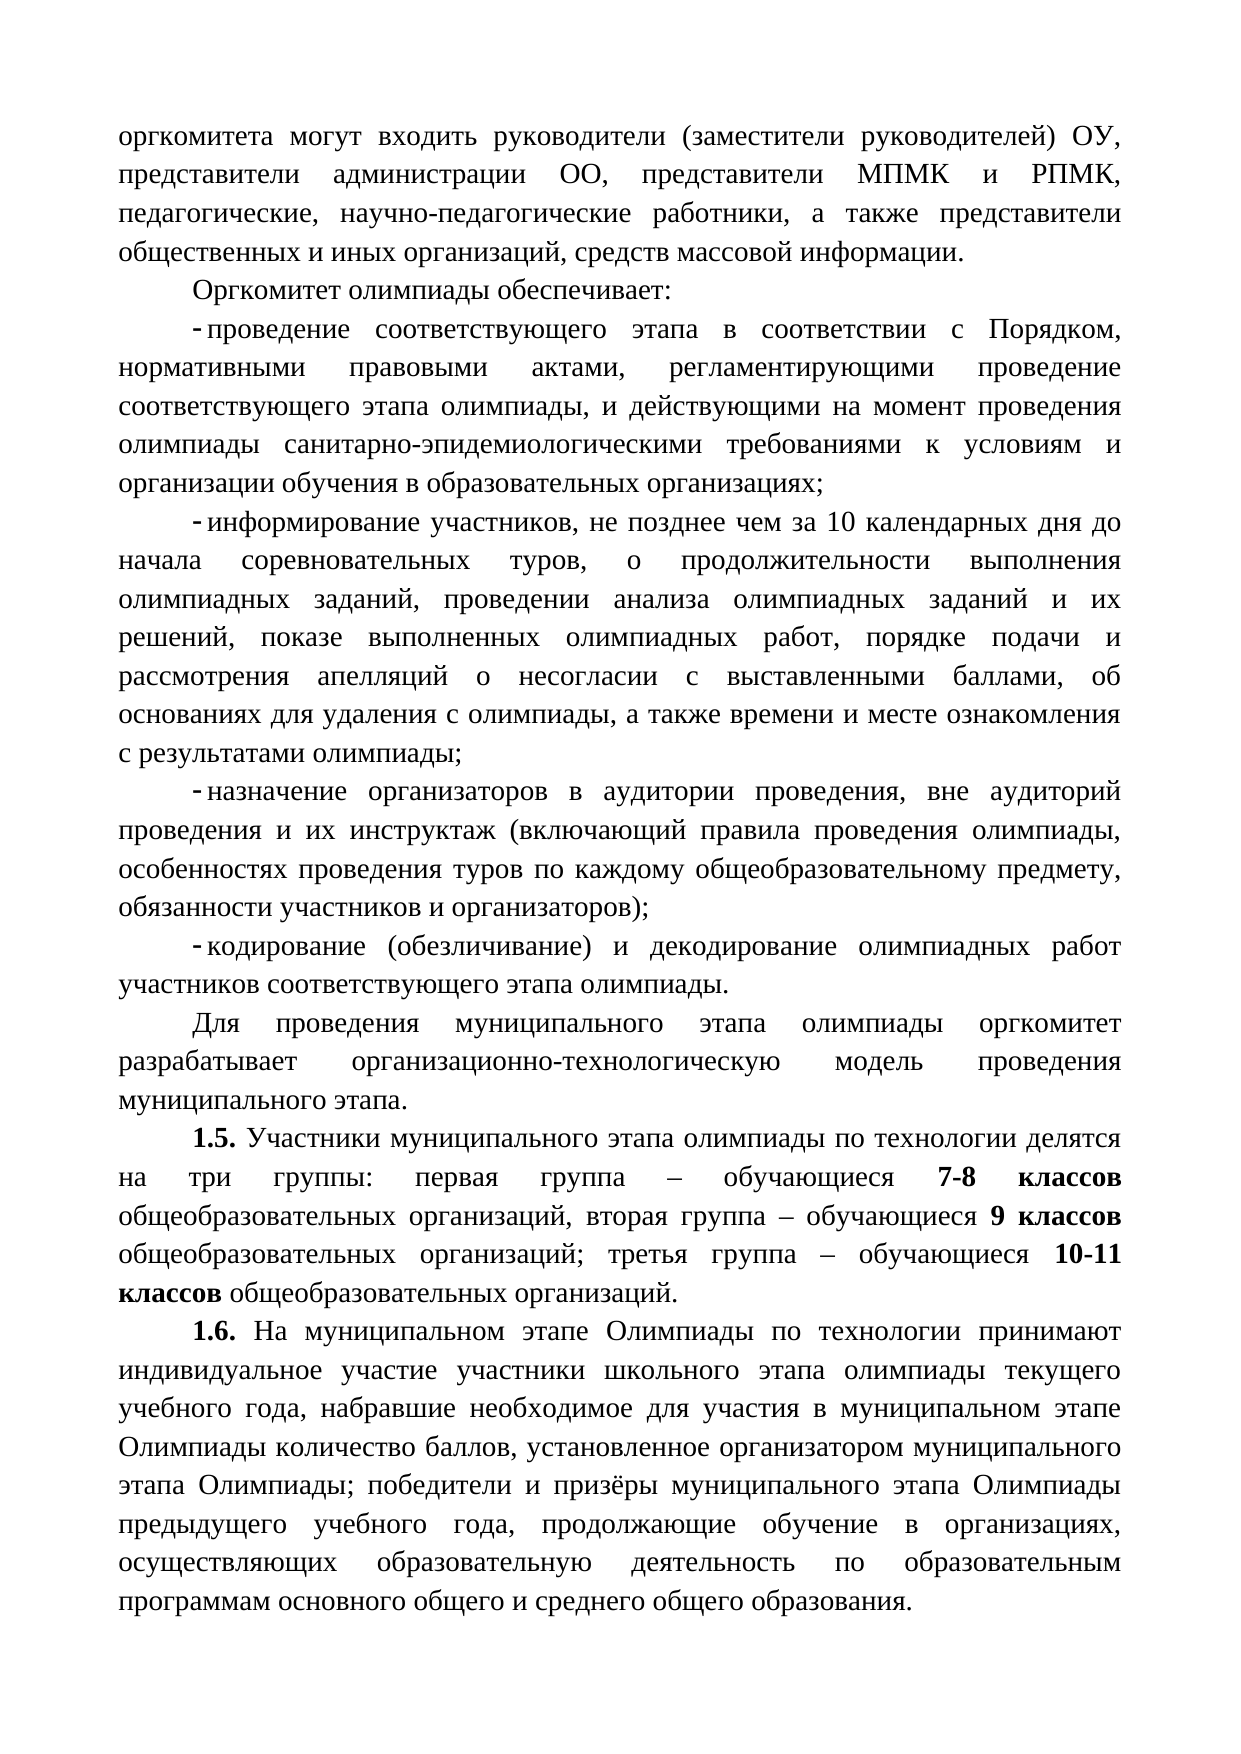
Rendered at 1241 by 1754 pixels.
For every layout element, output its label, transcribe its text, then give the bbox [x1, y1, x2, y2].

list назначение организаторов в аудитории проведения, вне аудиторий проведения и их инструктаж (включающий правила проведения олимпиады, особенностях проведения туров по каждому общеобразовательному предмету, обязанности участников и организаторов); [118, 773, 1122, 923]
text Для проведения муниципального этапа олимпиады оргкомитет разрабатывает организационно-технологическую модель проведения муниципального этапа. [118, 1005, 1122, 1116]
text Оргкомитет олимпиады обеспечивает: [118, 272, 1122, 306]
list кодирование (обезличивание) и декодирование олимпиадных работ участников соответствующего этапа олимпиады. [118, 928, 1122, 1000]
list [118, 118, 1122, 267]
list информирование участников, не позднее чем за 10 календарных дня до начала соревновательных туров, о продолжительности выполнения олимпиадных заданий, проведении анализа олимпиадных заданий и их решений, показе выполненных олимпиадных работ, порядке подачи и рассмотрения апелляций о несогласии с выставленными баллами, об основаниях для удаления с олимпиады, а также времени и месте ознакомления с результатами олимпиады; [118, 504, 1122, 768]
list На муниципальном этапе Олимпиады по технологии принимают индивидуальное участие участники школьного этапа олимпиады текущего учебного года, набравшие необходимое для участия в муниципальном этапе Олимпиады количество баллов, установленное организатором муниципального этапа Олимпиады; победители и призёры муниципального этапа Олимпиады предыдущего учебного года, продолжающие обучение в организациях, осуществляющих образовательную деятельность по образовательным программам основного общего и среднего общего образования. [118, 1313, 1122, 1617]
list Участники муниципального этапа олимпиады по технологии делятся на три группы: первая группа – обучающиеся 7-8 классов общеобразовательных организаций, вторая группа – обучающиеся 9 классов общеобразовательных организаций; третья группа – обучающиеся 10-11 классов общеобразовательных организаций. [118, 1121, 1122, 1308]
list проведение соответствующего этапа в соответствии с Порядком, нормативными правовыми актами, регламентирующими проведение соответствующего этапа олимпиады, и действующими на момент проведения олимпиады санитарно-эпидемиологическими требованиями к условиям и организации обучения в образовательных организациях; [118, 311, 1122, 499]
